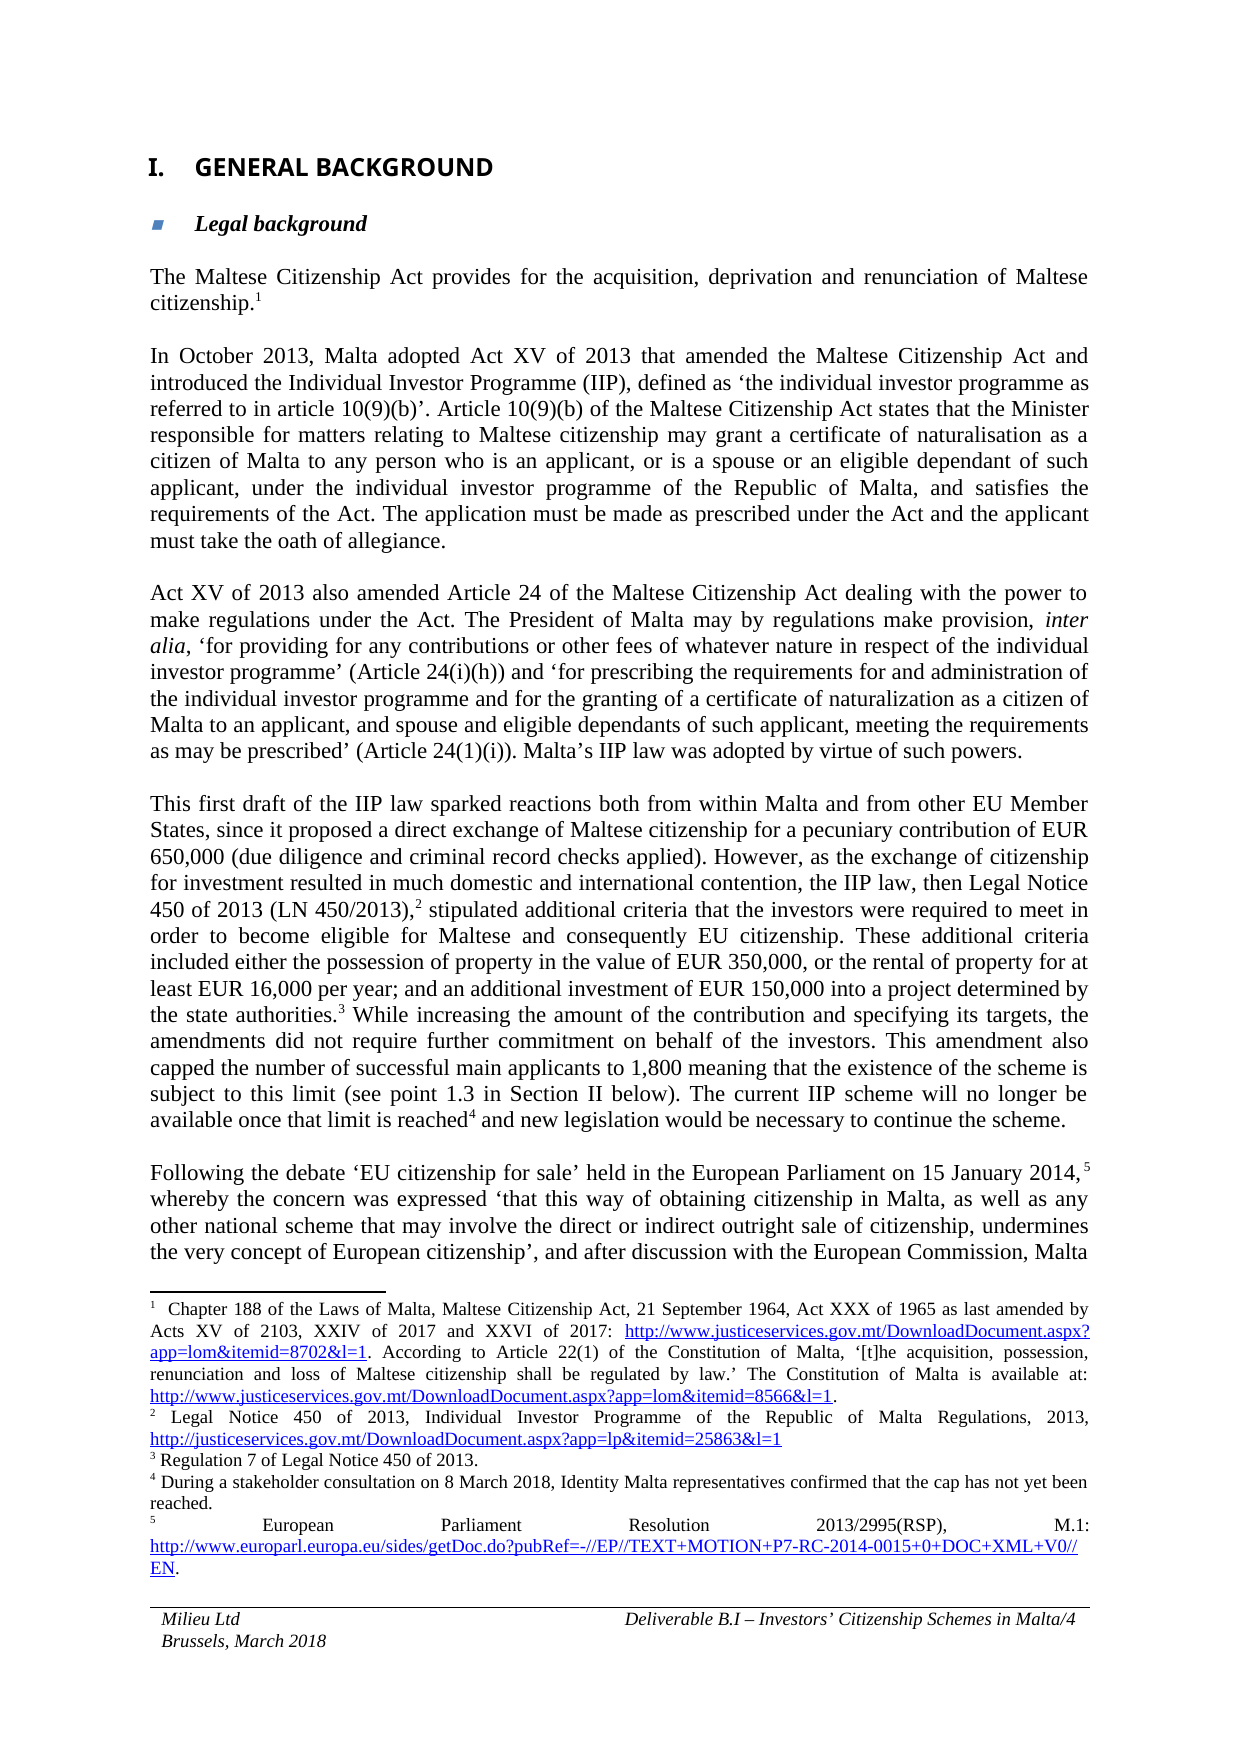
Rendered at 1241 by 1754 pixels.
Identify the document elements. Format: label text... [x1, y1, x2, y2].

list GENERAL BACKGROUND [165, 150, 1090, 184]
list The Maltese Citizenship Act provides for the acquisition, deprivation and renunciation of Maltese citizenship. [150, 263, 1090, 316]
list Act XV of 2013 also amended Article 24 of the Maltese Citizenship Act dealing with the power to make regulations under the Act. The President of Malta may by regulations make provision, inter alia, ‘for providing for any contributions or other fees of whatever nature in respect of the individual investor programme’ (Article 24(i)(h)) and ‘for prescribing the requirements for and administration of the individual investor programme and for the granting of a certificate of naturalization as a citizen of Malta to an applicant, and spouse and eligible dependants of such applicant, meeting the requirements as may be prescribed’ (Article 24(1)(i)). Malta’s IIP law was adopted by virtue of such powers. [150, 579, 1090, 764]
text Legal background [150, 210, 1090, 237]
list This first draft of the IIP law sparked reactions both from within Malta and from other EU Member States, since it proposed a direct exchange of Maltese citizenship for a pecuniary contribution of EUR 650,000 (due diligence and criminal record checks applied). However, as the exchange of citizenship for investment resulted in much domestic and international contention, the IIP law, then Legal Notice 450 of 2013 (LN 450/2013), stipulated additional criteria that the investors were required to meet in order to become eligible for Maltese and consequently EU citizenship. These additional criteria included either the possession of property in the value of EUR 350,000, or the rental of property for at least EUR 16,000 per year; and an additional investment of EUR 150,000 into a project determined by the state authorities. While increasing the amount of the contribution and specifying its targets, the amendments did not require further commitment on behalf of the investors. This amendment also capped the number of successful main applicants to 1,800 meaning that the existence of the scheme is subject to this limit (see point 1.3 in Section II below). The current IIP scheme will no longer be available once that limit is reached and new legislation would be necessary to continue the scheme. [150, 790, 1090, 1133]
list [150, 1159, 1090, 1264]
list In October 2013, Malta adopted Act XV of 2013 that amended the Maltese Citizenship Act and introduced the Individual Investor Programme (IIP), defined as ‘the individual investor programme as referred to in article 10(9)(b)’. Article 10(9)(b) of the Maltese Citizenship Act states that the Minister responsible for matters relating to Maltese citizenship may grant a certificate of naturalisation as a citizen of Malta to any person who is an applicant, or is a spouse or an eligible dependant of such applicant, under the individual investor programme of the Republic of Malta, and satisfies the requirements of the Act. The application must be made as prescribed under the Act and the applicant must take the oath of allegiance. [150, 342, 1090, 553]
